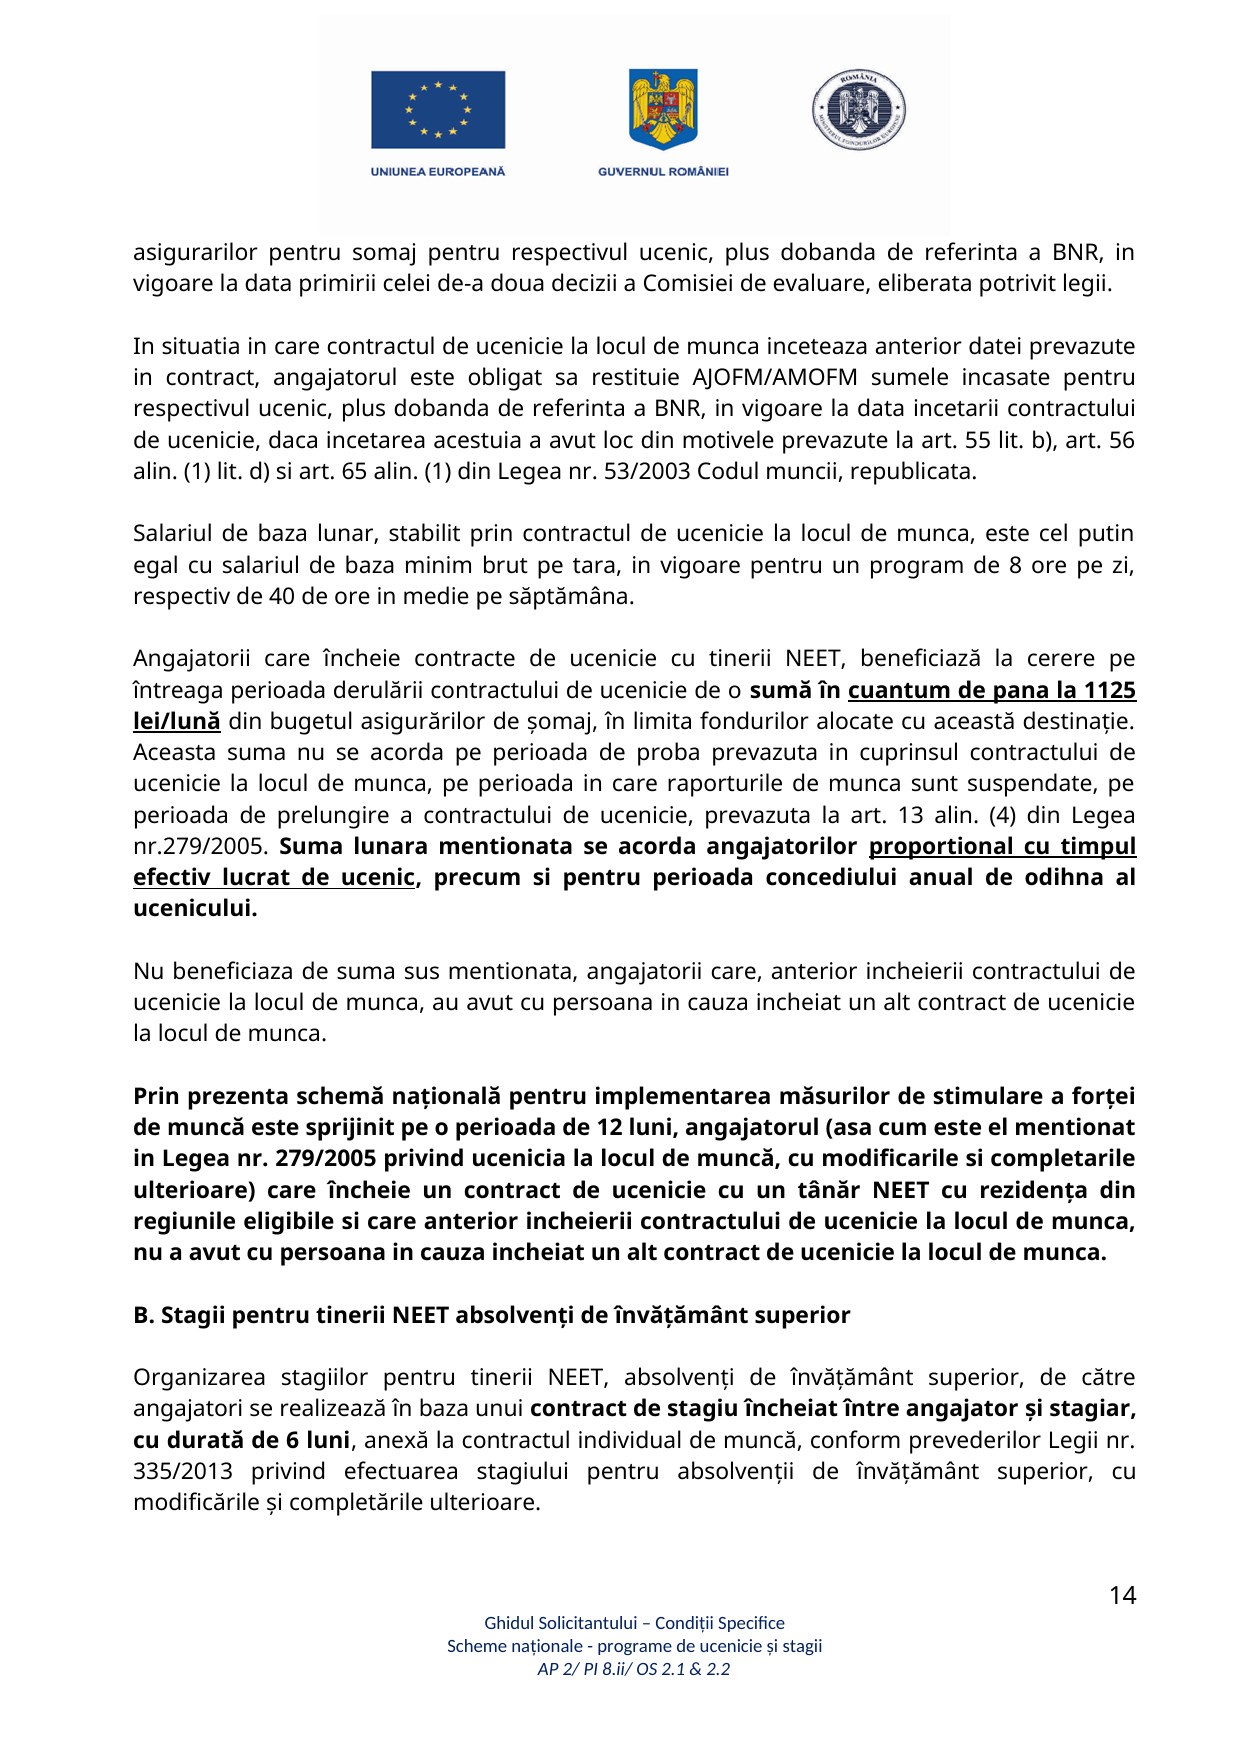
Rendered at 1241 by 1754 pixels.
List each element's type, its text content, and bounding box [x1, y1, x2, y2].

text In situatia in care contractul de ucenicie la locul de munca inceteaza anterior datei prevazute in contract, angajatorul este obligat sa restituie AJOFM/AMOFM sumele incasate pentru respectivul ucenic, plus dobanda de referinta a BNR, in vigoare la data incetarii contractului de ucenicie, daca incetarea acestuia a avut loc din motivele prevazute la art. 55 lit. b), art. 56 alin. (1) lit. d) si art. 65 alin. (1) din Legea nr. 53/2003 Codul muncii, republicata. [133, 330, 1137, 486]
text Prin prezenta schemă națională pentru implementarea măsurilor de stimulare a forței de muncă este sprijinit pe o perioada de 12 luni, angajatorul (asa cum este el mentionat in Legea nr. 279/2005 privind ucenicia la locul de muncă, cu modificarile si completarile ulterioare) care încheie un contract de ucenicie cu un tânăr NEET cu rezidența din regiunile eligibile si care anterior incheierii contractului de ucenicie la locul de munca, nu a avut cu persoana in cauza incheiat un alt contract de ucenicie la locul de munca. [133, 1080, 1137, 1267]
text B. Stagii pentru tinerii NEET absolvenți de învățământ superior [133, 1298, 1137, 1330]
text Salariul de baza lunar, stabilit prin contractul de ucenicie la locul de munca, este cel putin egal cu salariul de baza minim brut pe tara, in vigoare pentru un program de 8 ore pe zi, respectiv de 40 de ore in medie pe săptămâna. [133, 517, 1137, 611]
text Nu beneficiaza de suma sus mentionata, angajatorii care, anterior incheierii contractului de ucenicie la locul de munca, au avut cu persoana in cauza incheiat un alt contract de ucenicie la locul de munca. [133, 955, 1137, 1048]
text Angajatorii care încheie contracte de ucenicie cu tinerii NEET, beneficiază la cerere pe întreaga perioada derulării contractului de ucenicie de o sumă în cuantum de pana la 1125 lei/lună din bugetul asigurărilor de șomaj, în limita fondurilor alocate cu această destinație. Aceasta suma nu se acorda pe perioada de proba prevazuta in cuprinsul contractului de ucenicie la locul de munca, pe perioada in care raporturile de munca sunt suspendate, pe perioada de prelungire a contractului de ucenicie, prevazuta la art. 13 alin. (4) din Legea nr.279/2005. Suma lunara mentionata se acorda angajatorilor proportional cu timpul efectiv lucrat de ucenic, precum si pentru perioada concediului anual de odihna al ucenicului. [133, 642, 1137, 923]
picture [319, 14, 951, 236]
text Organizarea stagiilor pentru tinerii NEET, absolvenți de învățământ superior, de către angajatori se realizează în baza unui contract de stagiu încheiat între angajator şi stagiar, cu durată de 6 luni, anexă la contractul individual de muncă, conform prevederilor Legii nr. 335/2013 privind efectuarea stagiului pentru absolvenţii de învăţământ superior, cu modificările și completările ulterioare. [133, 1361, 1137, 1517]
